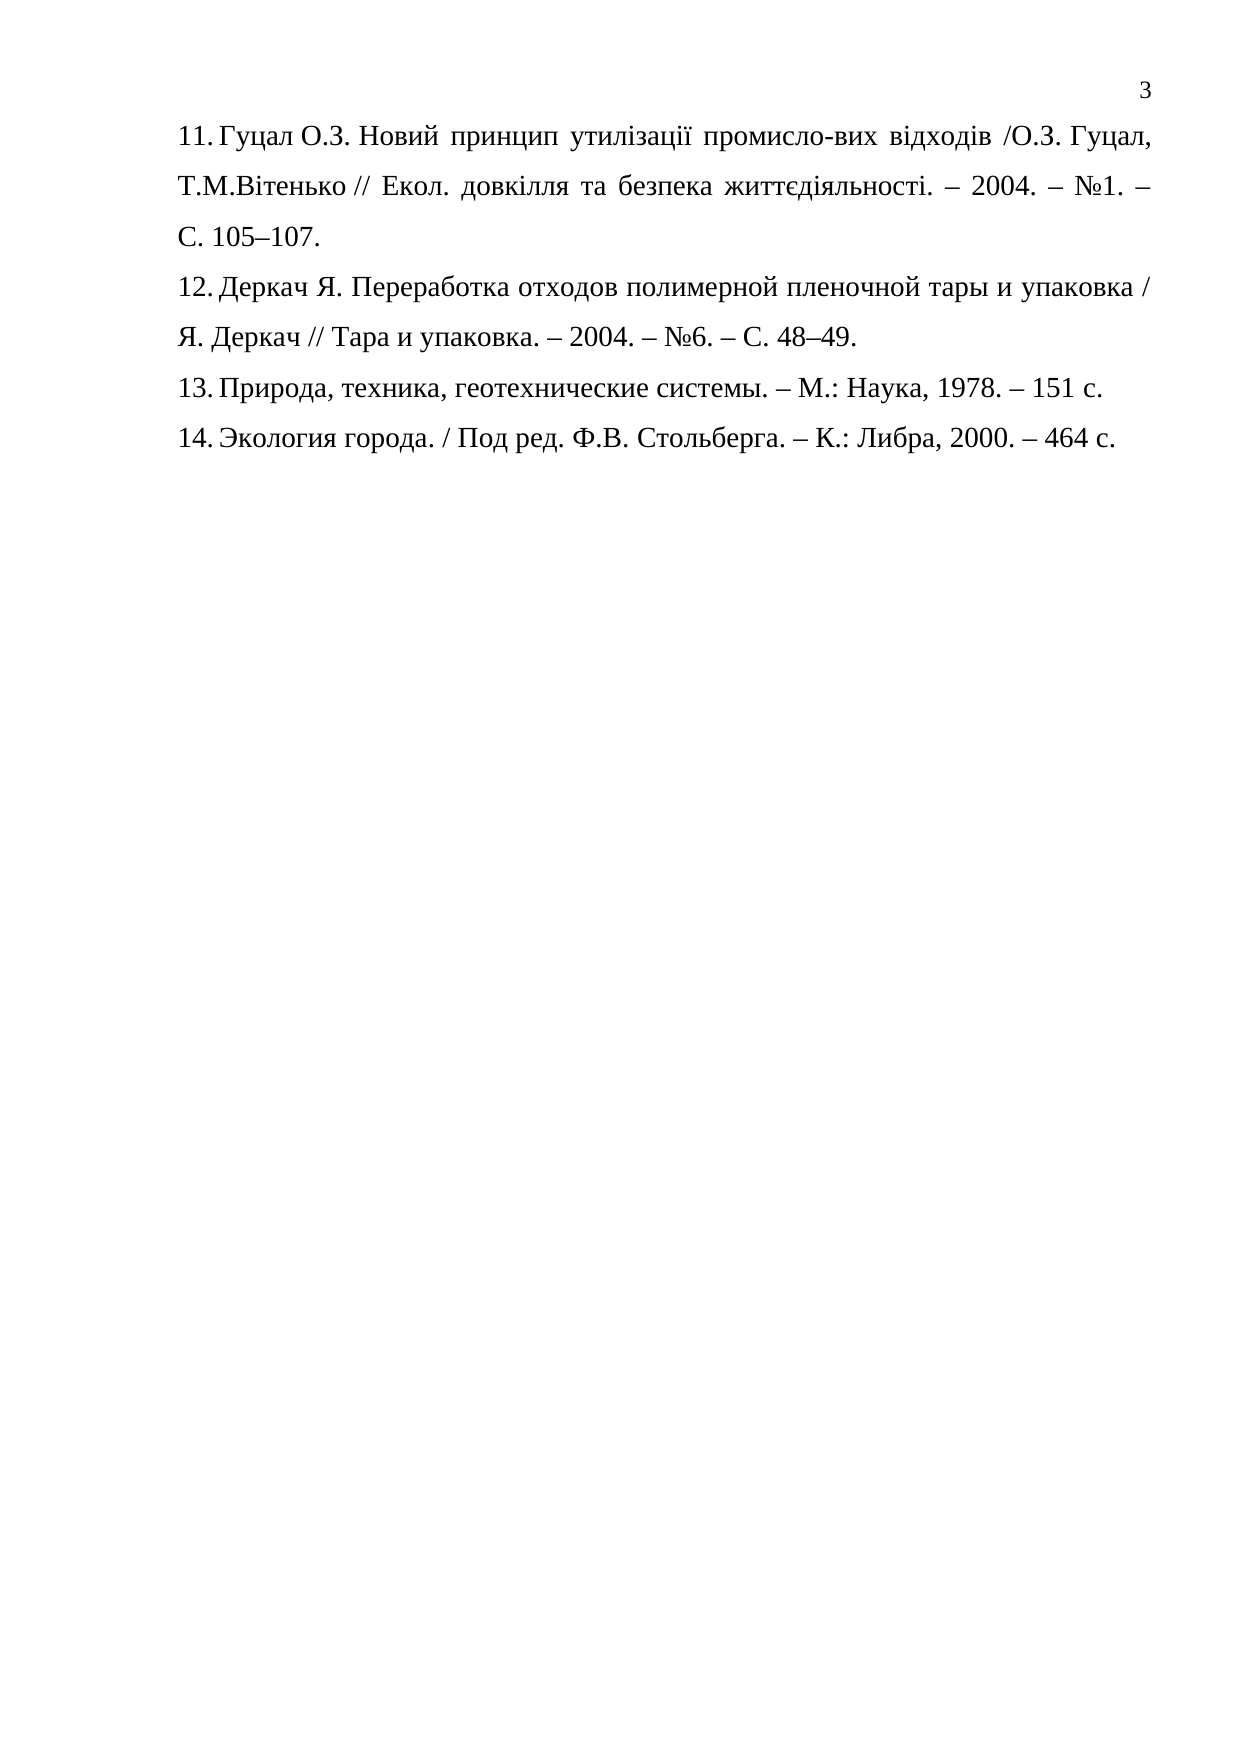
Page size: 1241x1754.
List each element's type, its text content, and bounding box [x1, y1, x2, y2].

list Гуцал О.З. Новий принцип утилізації промисло-вих відходів /О.З. Гуцал, Т.М.Вітенько // Екол. довкілля та безпека життєдіяльності. – 2004. – №1. – С. 105–107. [177, 118, 1152, 252]
list Деркач Я. Переработка отходов полимерной пленочной тары и упаковка / Я. Деркач // Тара и упаковка. – 2004. – №6. – С. 48–49. [177, 269, 1152, 353]
list Экология города. / Под ред. Ф.В. Стольберга. – К.: Либра, 2000. – 464 с. [177, 420, 1152, 453]
list Природа, техника, геотехнические системы. – М.: Наука, 1978. – 151 с. [177, 370, 1152, 403]
